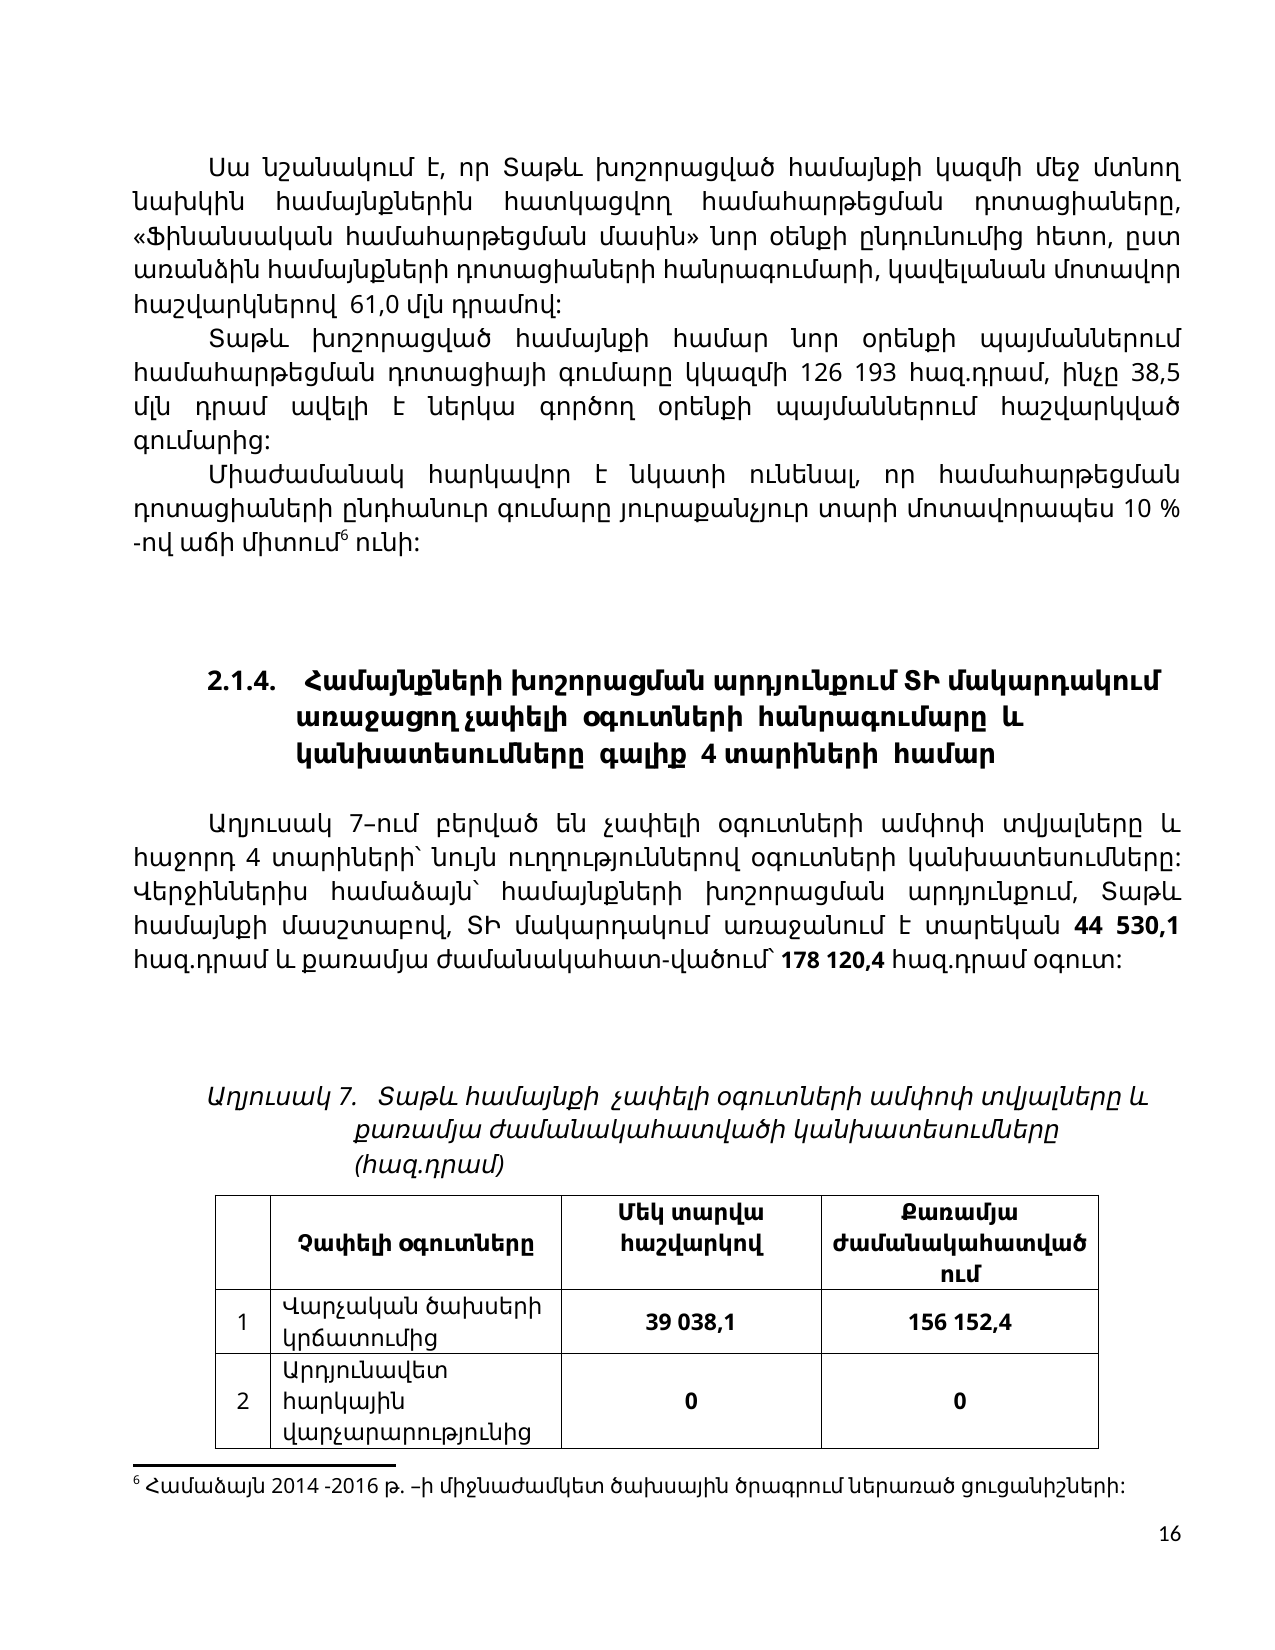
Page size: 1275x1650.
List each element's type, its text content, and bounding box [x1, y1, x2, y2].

table_cell 2 [216, 1354, 270, 1448]
table_cell 1 [216, 1290, 270, 1353]
text Տաթև խոշորացված համայնքի համար նոր օրենքի պայմաններում համահարթեցման դոտացիայի գումարը կկազմի 126 193 հազ.դրամ, ինչը 38,5 մլն դրամ ավելի է ներկա գործող օրենքի պայմաններում հաշվարկված գումարից: [133, 320, 1181, 457]
table_header Մեկ տարվա հաշվարկով [562, 1196, 821, 1289]
table_cell 0 [822, 1354, 1098, 1448]
table_cell Վարչական ծախսերի կրճատումից [271, 1290, 561, 1353]
table_header [216, 1196, 270, 1289]
table_cell 0 [562, 1354, 821, 1448]
text Միաժամանակ հարկավոր է նկատի ունենալ, որ համահարթեցման դոտացիաների ընդհանուր գումարը յուրաքանչյուր տարի մոտավորապես 10 % -ով աճի միտում ունի: [133, 457, 1181, 559]
text Աղյուսակ 7–ում բերված են չափելի օգուտների ամփոփ տվյալները և հաջորդ 4 տարիների՝ նույն ուղղություններով օգուտների կանխատեսումները: Վերջիններիս համաձայն՝ համայնքների խոշորացման արդյունքում, Տաթև համայնքի մասշտաբով, ՏԻ մակարդակում առաջանում է տարեկան 44 530,1 հազ.դրամ և քառամյա ժամանակահատ-վածում՝ 178 120,4 հազ.դրամ օգուտ: [133, 806, 1181, 976]
table_cell 39 038,1 [562, 1290, 821, 1353]
table_header Չափելի օգուտները [271, 1196, 561, 1289]
table_cell Արդյունավետ հարկային վարչարարությունից [271, 1354, 561, 1448]
text Սա նշանակում է, որ Տաթև խոշորացված համայնքի կազմի մեջ մտնող նախկին համայնքներին հատկացվող համահարթեցման դոտացիաները, «Ֆինանսական համահարթեցման մասին» նոր օենքի ընդունումից հետո, ըստ առանձին համայնքների դոտացիաների հանրագումարի, կավելանան մոտավոր հաշվարկներով 61,0 մլն դրամով: [133, 150, 1181, 320]
table_cell 156 152,4 [822, 1290, 1098, 1353]
text Աղյուսակ 7. Տաթև համայնքի չափելի օգուտների ամփոփ տվյալները և քառամյա ժամանակահատվածի կանխատեսումները (հազ.դրամ) [207, 1078, 1181, 1180]
subtitle 2.1.4. Համայնքների խոշորացման արդյունքում ՏԻ մակարդակում առաջացող չափելի օգուտների հանրագումարը և կանխատեսումները գալիք 4 տարիների համար [207, 661, 1181, 772]
table_header Քառամյա ժամանակահատվածում [822, 1196, 1098, 1289]
